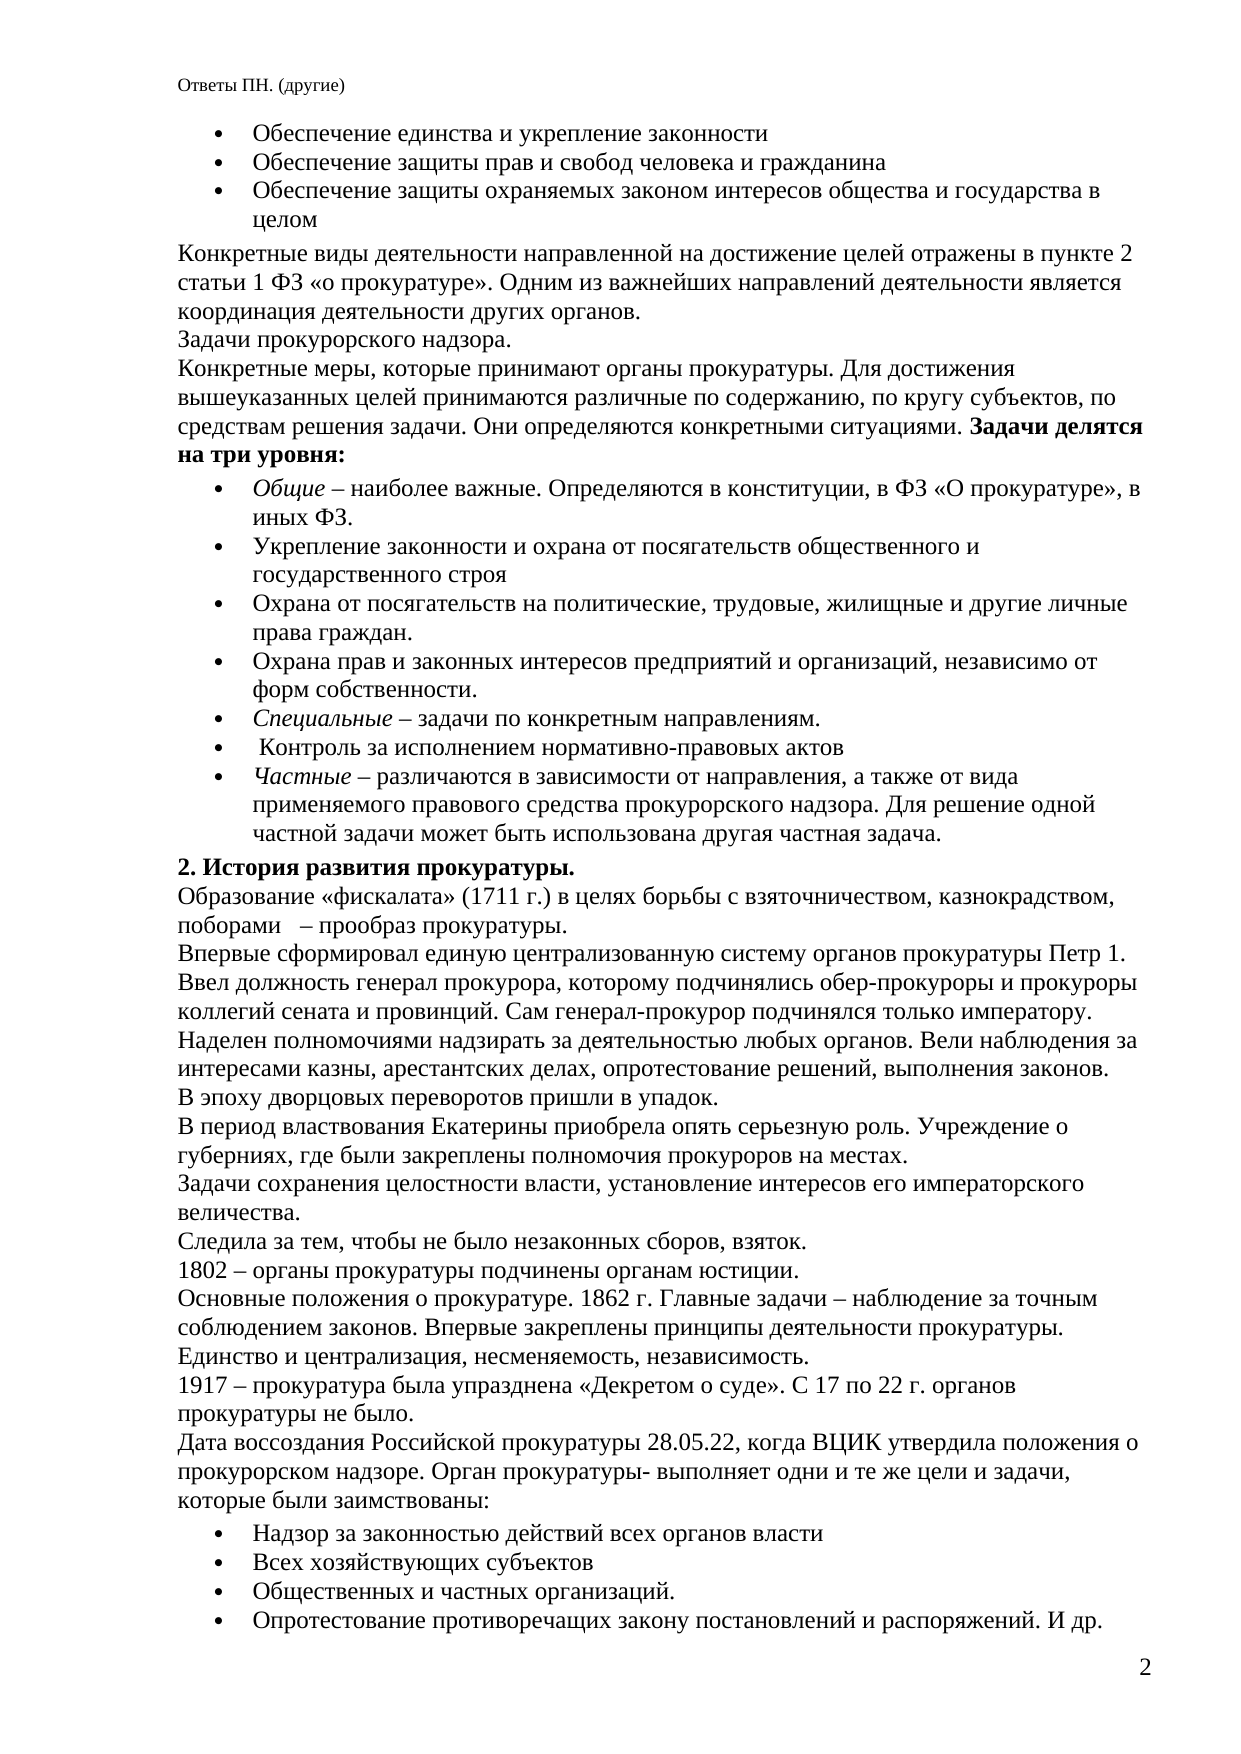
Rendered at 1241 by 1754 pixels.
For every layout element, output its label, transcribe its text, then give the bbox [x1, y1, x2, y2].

list Общественных и частных организаций. [215, 1576, 1152, 1605]
text Конкретные виды деятельности направленной на достижение целей отражены в пункте 2 статьи 1 ФЗ «о прокуратуре». Одним из важнейших направлений деятельности является координация деятельности других органов. Задачи прокурорского надзора. Конкретные меры, которые принимают органы прокуратуры. Для достижения вышеуказанных целей принимаются различные по содержанию, по кругу субъектов, по средствам решения задачи. Они определяются конкретными ситуациями. Задачи делятся на три уровня: [177, 238, 1152, 468]
list Надзор за законностью действий всех органов власти [215, 1518, 1152, 1547]
list Охрана прав и законных интересов предприятий и организаций, независимо от форм собственности. [215, 646, 1152, 703]
list Всех хозяйствующих субъектов [215, 1547, 1152, 1576]
list Обеспечение единства и укрепление законности [215, 118, 1152, 147]
list Охрана от посягательств на политические, трудовые, жилищные и другие личные права граждан. [215, 588, 1152, 646]
list Укрепление законности и охрана от посягательств общественного и государственного строя [215, 531, 1152, 588]
list Контроль за исполнением нормативно-правовых актов [215, 732, 1152, 761]
list Общие – наиболее важные. Определяются в конституции, в ФЗ «О прокуратуре», в иных ФЗ. [215, 473, 1152, 531]
list Обеспечение защиты прав и свобод человека и гражданина [215, 147, 1152, 176]
list Обеспечение защиты охраняемых законом интересов общества и государства в целом [215, 176, 1152, 233]
list Опротестование противоречащих закону постановлений и распоряжений. И др. [215, 1605, 1152, 1633]
list Специальные – задачи по конкретным направлениям. [215, 703, 1152, 732]
text 2. История развития прокуратуры. Образование «фискалата» (.) в целях борьбы с взяточничеством, казнокрадством, поборами – прообраз прокуратуры. Впервые сформировал единую централизованную систему органов прокуратуры Петр 1. Ввел должность генерал прокурора, которому подчинялись обер-прокуроры и прокуроры коллегий сената и провинций. Сам генерал-прокурор подчинялся только императору. Наделен полномочиями надзирать за деятельностью любых органов. Вели наблюдения за интересами казны, арестантских делах, опротестование решений, выполнения законов. В эпоху дворцовых переворотов пришли в упадок. В период властвования Екатерины приобрела опять серьезную роль. Учреждение о губерниях, где были закреплены полномочия прокуроров на местах. Задачи сохранения целостности власти, установление интересов его императорского величества. Следила за тем, чтобы не было незаконных сборов, взяток. 1802 – органы прокуратуры подчинены органам юстиции. Основные положения о прокуратуре. . Главные задачи – наблюдение за точным соблюдением законов. Впервые закреплены принципы деятельности прокуратуры. Единство и централизация, несменяемость, независимость. 1917 – прокуратура была упразднена «Декретом о суде». С 17 по . органов прокуратуры не было. Дата воссоздания Российской прокуратуры 28.05.22, когда ВЦИК утвердила положения о прокурорском надзоре. Орган прокуратуры- выполняет одни и те же цели и задачи, которые были заимствованы: [177, 852, 1152, 1513]
list Частные – различаются в зависимости от направления, а также от вида применяемого правового средства прокурорского надзора. Для решение одной частной задачи может быть использована другая частная задача. [215, 761, 1152, 847]
